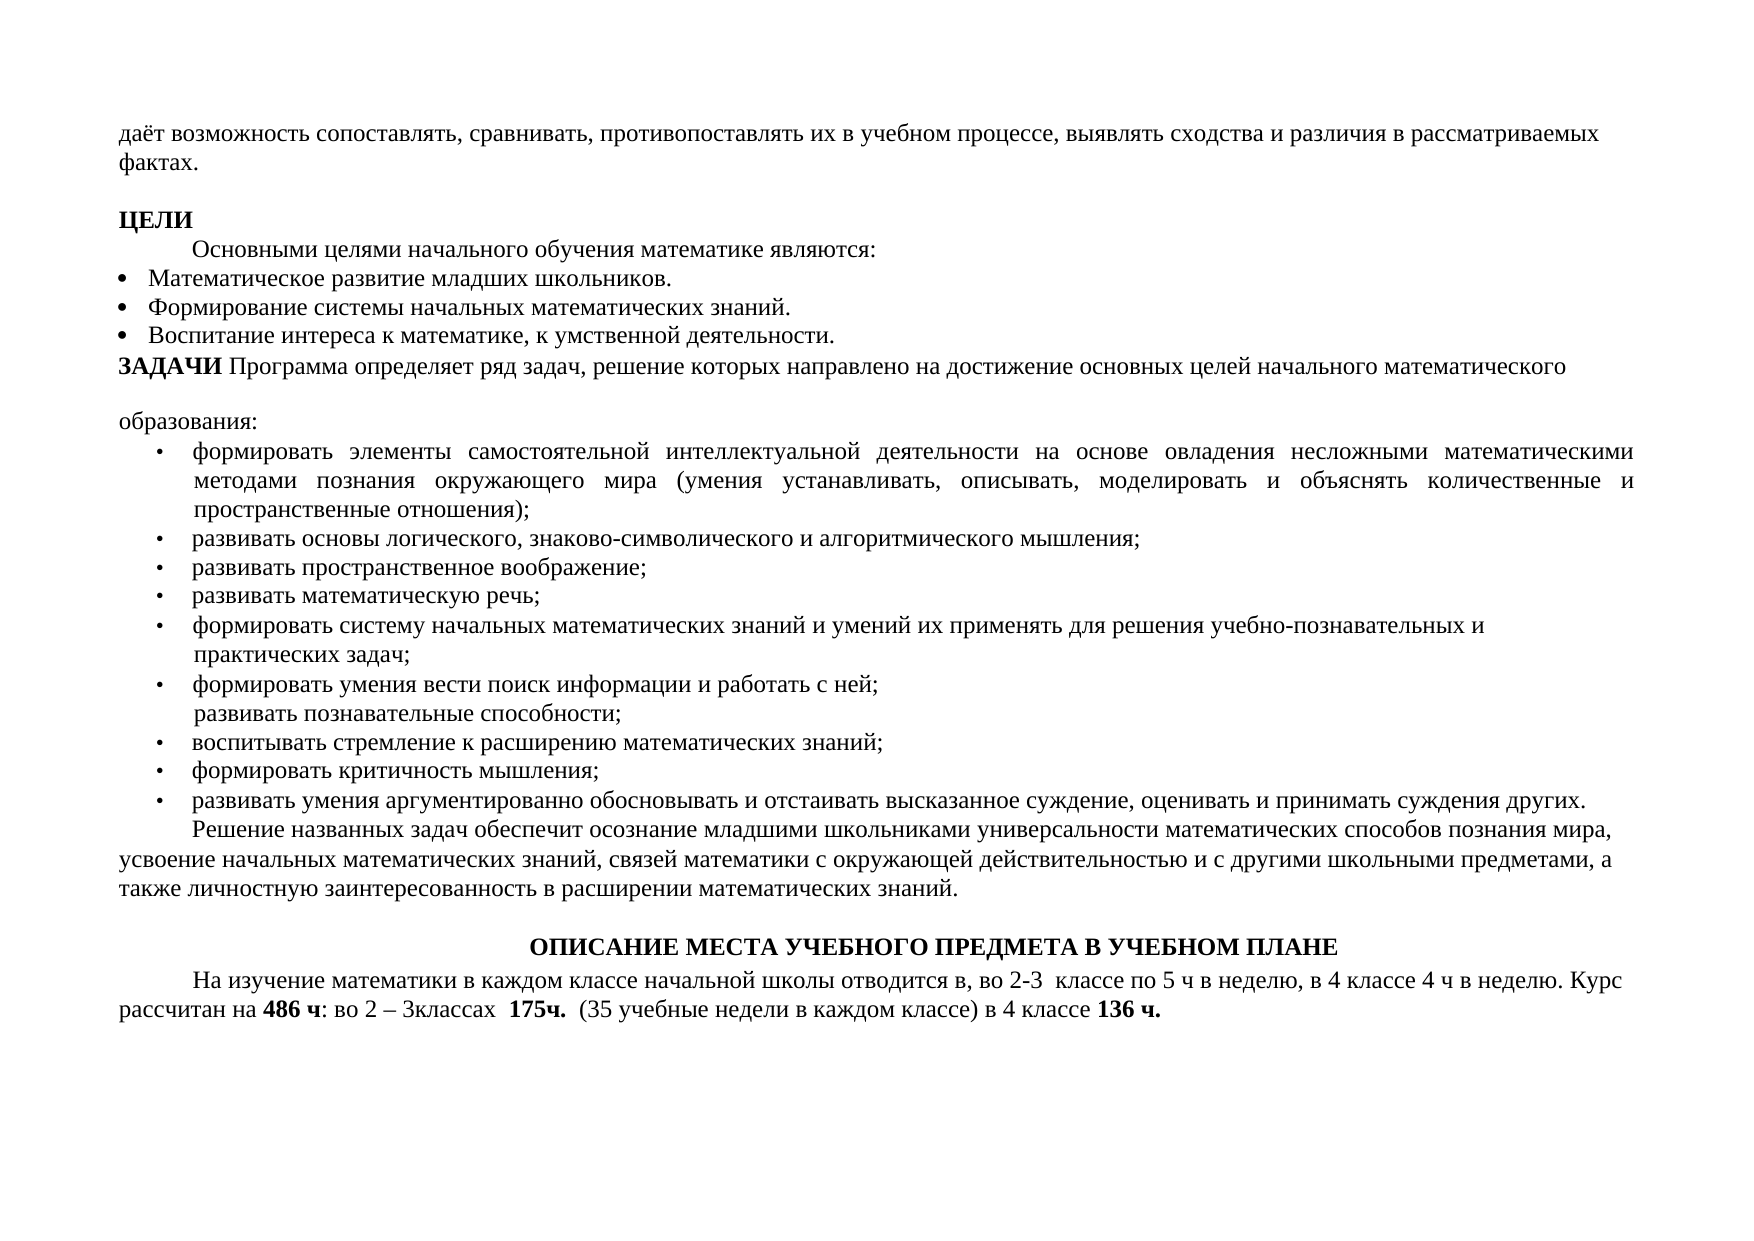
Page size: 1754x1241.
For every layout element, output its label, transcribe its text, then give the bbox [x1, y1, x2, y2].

text даёт возможность сопоставлять, сравнивать, противопоставлять их в учебном процессе, выявлять сходства и различия в рассматриваемых фактах. [119, 118, 1635, 176]
text На изучение математики в каждом классе начальной школы отводится в, во 2-3 классе по 5 ч в неделю, в 4 классе 4 ч в неделю. Курс рассчитан на 486 ч: во 2 – 3классах 175ч. (35 учебные недели в каждом классе) в 4 классе 136 ч. [119, 965, 1635, 1023]
list развивать пространственное воображение; [156, 552, 1635, 580]
list Формирование системы начальных математических знаний. [118, 292, 1635, 321]
list Воспитание интереса к математике, к умственной деятельности. [118, 321, 1635, 349]
list воспитывать стремление к расширению математических знаний; [156, 727, 1635, 756]
list формировать систему начальных математических знаний и умений их применять для решения учебно-познавательных и практических задач; [156, 610, 1635, 668]
text ОПИСАНИЕ МЕСТА УЧЕБНОГО ПРЕДМЕТА В УЧЕБНОМ ПЛАНЕ [529, 932, 1635, 960]
text ЗАДАЧИ Программа определяет ряд задач, решение которых направлено на достижение основных целей начального математического [118, 351, 1635, 379]
list формировать критичность мышления; [156, 756, 1635, 784]
list формировать элементы самостоятельной интеллектуальной деятельности на основе овладения несложными математическими методами познания окружающего мира (умения устанавливать, описывать, моделировать и объяснять количественные и пространственные отношения); [156, 436, 1635, 523]
text Основными целями начального обучения математике являются: [192, 234, 1635, 263]
list развивать математическую речь; [156, 580, 1635, 609]
list развивать умения аргументированно обосновывать и отстаивать высказанное суждение, оценивать и принимать суждения других. Решение названных задач обеспечит осознание младшими школьниками универсальности математических способов познания мира, [156, 786, 1635, 843]
list Математическое развитие младших школьников. [118, 263, 1635, 292]
text ЦЕЛИ [119, 205, 1635, 234]
list развивать основы логического, знаково-символического и алгоритмического мышления; [156, 523, 1635, 552]
text образования: [119, 406, 1635, 435]
text усвоение начальных математических знаний, связей математики с окружающей действительностью и с другими школьными предметами, а также личностную заинтересованность в расширении математических знаний. [119, 844, 1635, 902]
list формировать умения вести поиск информации и работать с ней; развивать познавательные способности; [156, 669, 879, 727]
